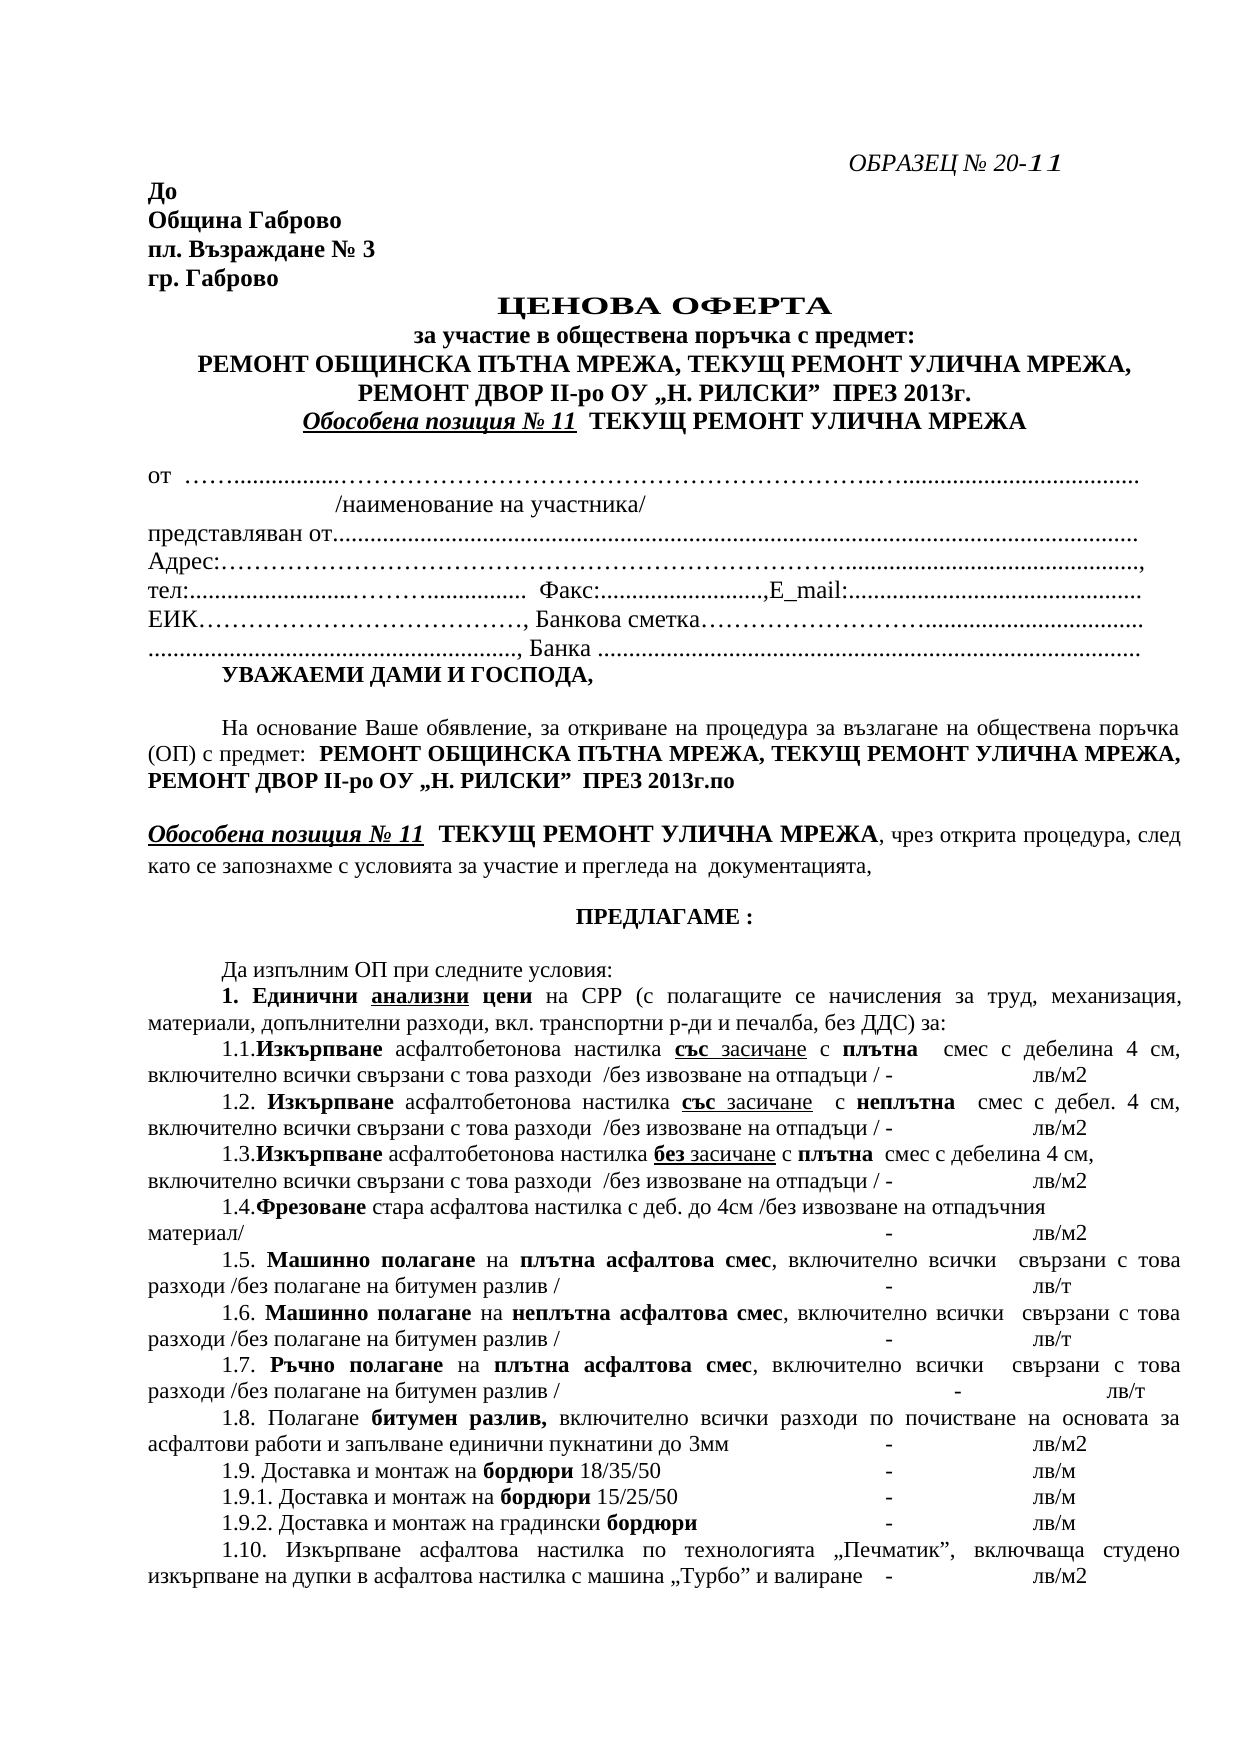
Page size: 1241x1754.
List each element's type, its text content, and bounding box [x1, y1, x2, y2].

text представляван от................................................................................................................................. Адрес:…………………………………………………………………..............................................., тел:..........................………................ Факс:..........................,Е_mail:............................................... [148, 518, 1181, 604]
text за участие в обществена поръчка с предмет: [148, 320, 1181, 349]
text На основание Ваше обявление, за откриване на процедура за възлагане на обществена поръчка (ОП) с предмет: РЕМОНТ ОБЩИНСКА ПЪТНА МРЕЖА, ТЕКУЩ РЕМОНТ УЛИЧНА МРЕЖА, РЕМОНТ ДВОР II-ро ОУ „Н. РИЛСКИ” ПРЕЗ 2013г.по [148, 714, 1181, 793]
text 1.3.Изкърпване асфалтобетонова настилка без засичане с плътна смес с дебелина 4 см, [148, 1140, 1181, 1167]
text 1.6. Машинно полагане на неплътна асфалтова смес, включително всички свързани с това разходи /без полагане на битумен разлив / - лв/т [148, 1298, 1181, 1351]
text 1.2. Изкърпване асфалтобетонова настилка със засичане с неплътна смес с дебел. 4 см, включително всички свързани с това разходи /без извозване на отпадъци / - лв/м2 [148, 1088, 1181, 1140]
text ЕИК…………………………………, Банкова сметка………………………................................... [148, 604, 1181, 633]
text материал/ - лв/м2 [148, 1219, 1181, 1246]
text 1.4.Фрезоване стара асфалтова настилка с деб. до 4см /без извозване на отпадъчния [148, 1193, 1181, 1219]
text 1. Единични анализни цени на СРР (с полагащите се начисления за труд, механизация, материали, допълнителни разходи, вкл. транспортни р-ди и печалба, без ДДС) за: [148, 982, 1184, 1035]
text ..........................................................., Банка ....................................................................................... [148, 633, 1181, 661]
text 1.5. Машинно полагане на плътна асфалтова смес, включително всички свързани с това разходи /без полагане на битумен разлив / - лв/т [148, 1246, 1181, 1298]
text ПРЕДЛАГАМЕ : [148, 903, 1181, 929]
text Обособена позиция № 11 ТЕКУЩ РЕМОНТ УЛИЧНА МРЕЖА, чрез открита процедура, след като се запознахме с условията за участие и прегледа на документацията, [148, 819, 1181, 878]
text УВАЖАЕМИ ДАМИ И ГОСПОДА, [148, 661, 1181, 688]
text Да изпълним ОП при следните условия: [148, 956, 1181, 982]
text 1.9.1. Доставка и монтаж на бордюри 15/25/50 - лв/м [148, 1483, 1181, 1509]
text 1.10. Изкърпване асфалтова настилка по технологията „Печматик”, включваща студено изкърпване на дупки в асфалтова настилка с машина „Турбо” и валиране - лв/м2 [148, 1536, 1181, 1588]
text гр. Габрово [148, 263, 1181, 291]
text До [148, 176, 1181, 205]
text РЕМОНТ ОБЩИНСКА ПЪТНА МРЕЖА, ТЕКУЩ РЕМОНТ УЛИЧНА МРЕЖА, РЕМОНТ ДВОР II-ро ОУ „Н. РИЛСКИ” ПРЕЗ 2013г. [148, 349, 1181, 406]
text 1.9.2. Доставка и монтаж на градински бордюри - лв/м [148, 1509, 1181, 1536]
text 1.7. Ръчно полагане на плътна асфалтова смес, включително всички свързани с това разходи /без полагане на битумен разлив / - лв/т [148, 1351, 1181, 1404]
text ЦЕНОВА ОФЕРТА [148, 291, 1181, 320]
text от …….................………………………………………………………..…...................................... [148, 460, 1181, 489]
text /наименование на участника/ [148, 489, 1181, 518]
text Обособена позиция № 11 ТЕКУЩ РЕМОНТ УЛИЧНА МРЕЖА [148, 406, 1181, 435]
text 1.8. Полагане битумен разлив, включително всички разходи по почистване на основата за асфалтови работи и запълване единични пукнатини до 3мм - лв/м2 [148, 1404, 1181, 1457]
text пл. Възраждане № 3 [148, 234, 1181, 263]
text 1.9. Доставка и монтаж на бордюри 18/35/50 - лв/м [148, 1457, 1181, 1483]
text Образец № 20-11 [774, 148, 1181, 176]
text 1.1.Изкърпване асфалтобетонова настилка със засичане с плътна смес с дебелина 4 см, включително всички свързани с това разходи /без извозване на отпадъци / - лв/м2 [148, 1035, 1181, 1088]
text включително всички свързани с това разходи /без извозване на отпадъци / - лв/м2 [148, 1167, 1181, 1193]
text Община Габрово [148, 205, 1181, 234]
